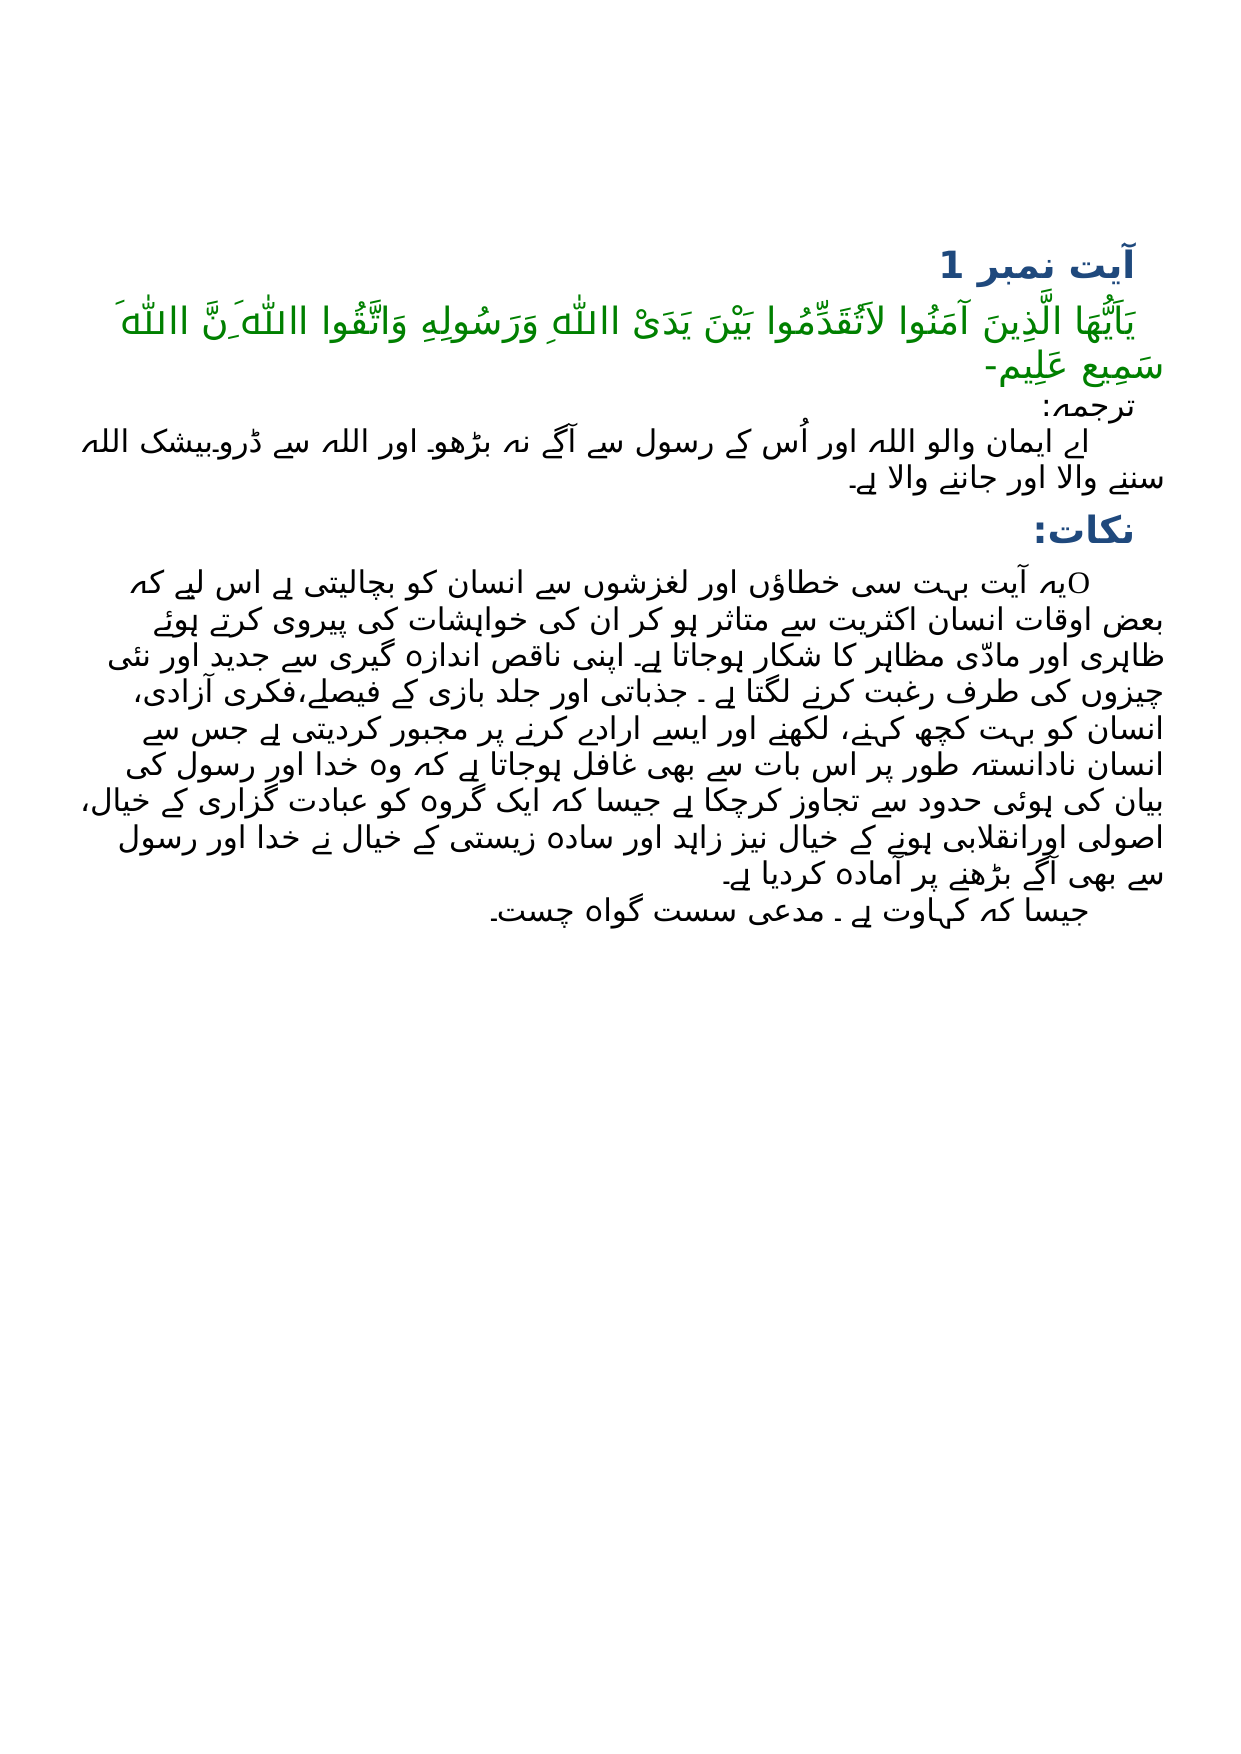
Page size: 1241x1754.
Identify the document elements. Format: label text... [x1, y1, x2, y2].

text یَاَیُّهَا الَّذِینَ آمَنُوا لاَتُقَدِّمُوا بَیْنَ یَدَیْ اﷲِ وَرَسُولِهِ وَاتَّقُوا اﷲَ ِنَّ اﷲَ سَمِیع عَلِیم- [75, 299, 1165, 387]
text ترجمہ: [75, 387, 1165, 423]
text Oیہ آیت بہت سی خطاؤں اور لغزشوں سے انسان کو بچالیتی ہے اس لیے کہ بعض اوقات انسان اکثریت سے متاثر ہو کر ان کی خواہشات کی پیروی کرتے ہوئے ظاہری اور مادّی مظاہر کا شکار ہوجاتا ہے۔ اپنی ناقص اندازہ گیری سے جدید اور نئی چیزوں کی طرف رغبت کرنے لگتا ہے ۔ جذباتی اور جلد بازی کے فیصلے،فکری آزادی، انسان کو بہت کچھ کہنے، لکھنے اور ایسے ارادے کرنے پر مجبور کردیتی ہے جس سے انسان نادانستہ طور پر اس بات سے بھی غافل ہوجاتا ہے کہ وہ خدا اور رسول کی بیان کی ہوئی حدود سے تجاوز کرچکا ہے جیسا کہ ایک گروہ کو عبادت گزاری کے خیال، اصولی اورانقلابی ہونے کے خیال نیز زاہد اور سادہ زیستی کے خیال نے خدا اور رسول سے بھی آگے بڑھنے پر آمادہ کردیا ہے۔ [75, 564, 1165, 892]
subtitle آیت نمبر 1 [75, 243, 1165, 287]
text جیسا کہ کہاوت ہے ۔ مدعی سست گواہ چست۔ [75, 892, 1165, 928]
subtitle نکات: [75, 508, 1165, 552]
text اے ایمان والو اللہ اور اُس کے رسول سے آگے نہ بڑھو۔ اور اللہ سے ڈرو۔بیشک اللہ سننے والا اور جاننے والا ہے۔ [75, 423, 1165, 496]
